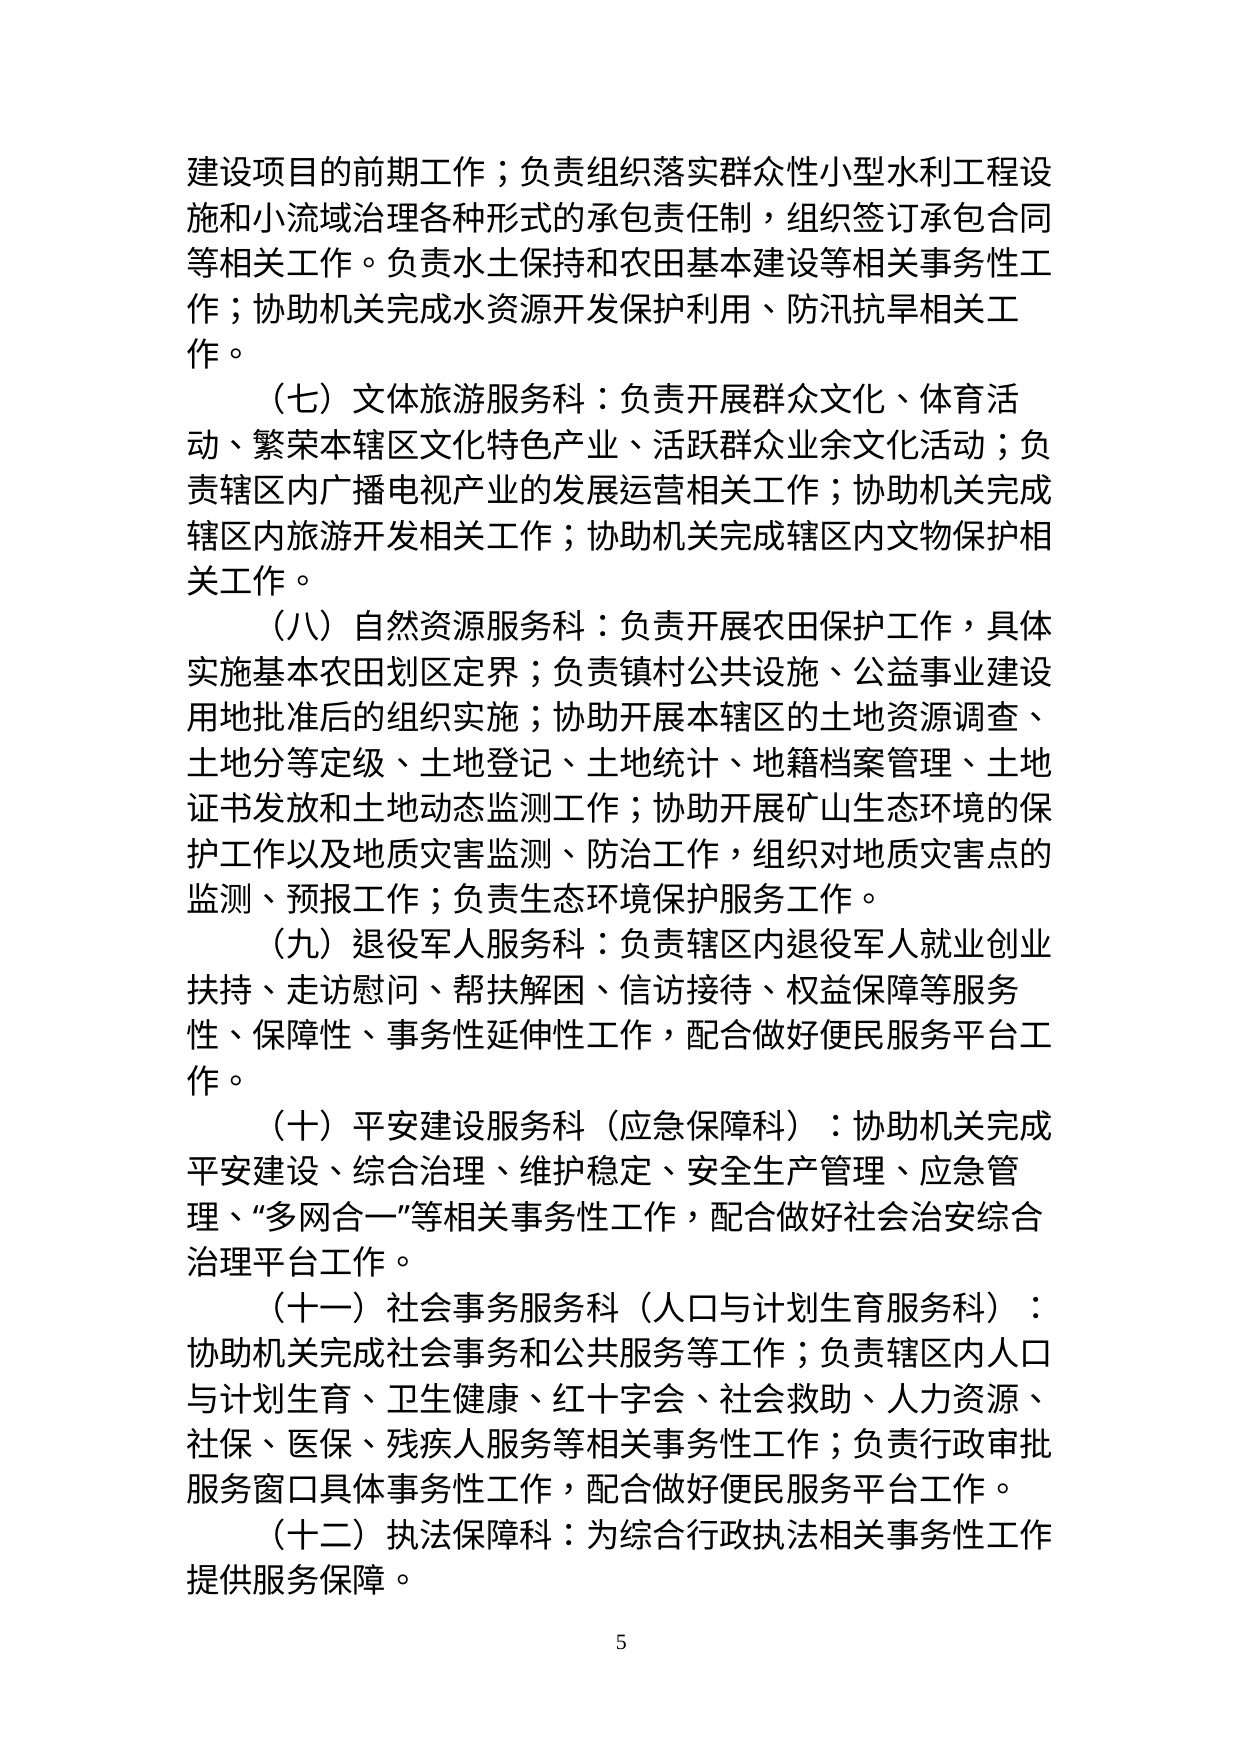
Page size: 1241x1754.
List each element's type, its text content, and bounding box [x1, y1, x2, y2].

text （十一）社会事务服务科（人口与计划生育服务科）：协助机关完成社会事务和公共服务等工作；负责辖区内人口与计划生育、卫生健康、红十字会、社会救助、人力资源、社保、医保、残疾人服务等相关事务性工作；负责行政审批服务窗口具体事务性工作，配合做好便民服务平台工作。 [186, 1284, 1054, 1512]
text （九）退役军人服务科：负责辖区内退役军人就业创业扶持、走访慰问、帮扶解困、信访接待、权益保障等服务性、保障性、事务性延伸性工作，配合做好便民服务平台工作。 [186, 921, 1054, 1103]
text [186, 149, 1054, 376]
text （十）平安建设服务科（应急保障科）：协助机关完成平安建设、综合治理、维护稳定、安全生产管理、应急管理、“多网合一”等相关事务性工作，配合做好社会治安综合治理平台工作。 [186, 1103, 1054, 1284]
text （八）自然资源服务科：负责开展农田保护工作，具体实施基本农田划区定界；负责镇村公共设施、公益事业建设用地批准后的组织实施；协助开展本辖区的土地资源调查、土地分等定级、土地登记、土地统计、地籍档案管理、土地证书发放和土地动态监测工作；协助开展矿山生态环境的保护工作以及地质灾害监测、防治工作，组织对地质灾害点的监测、预报工作；负责生态环境保护服务工作。 [186, 603, 1054, 921]
text （十二）执法保障科：为综合行政执法相关事务性工作提供服务保障。 [186, 1512, 1054, 1602]
text （七）文体旅游服务科：负责开展群众文化、体育活动、繁荣本辖区文化特色产业、活跃群众业余文化活动；负责辖区内广播电视产业的发展运营相关工作；协助机关完成辖区内旅游开发相关工作；协助机关完成辖区内文物保护相关工作。 [186, 376, 1054, 603]
